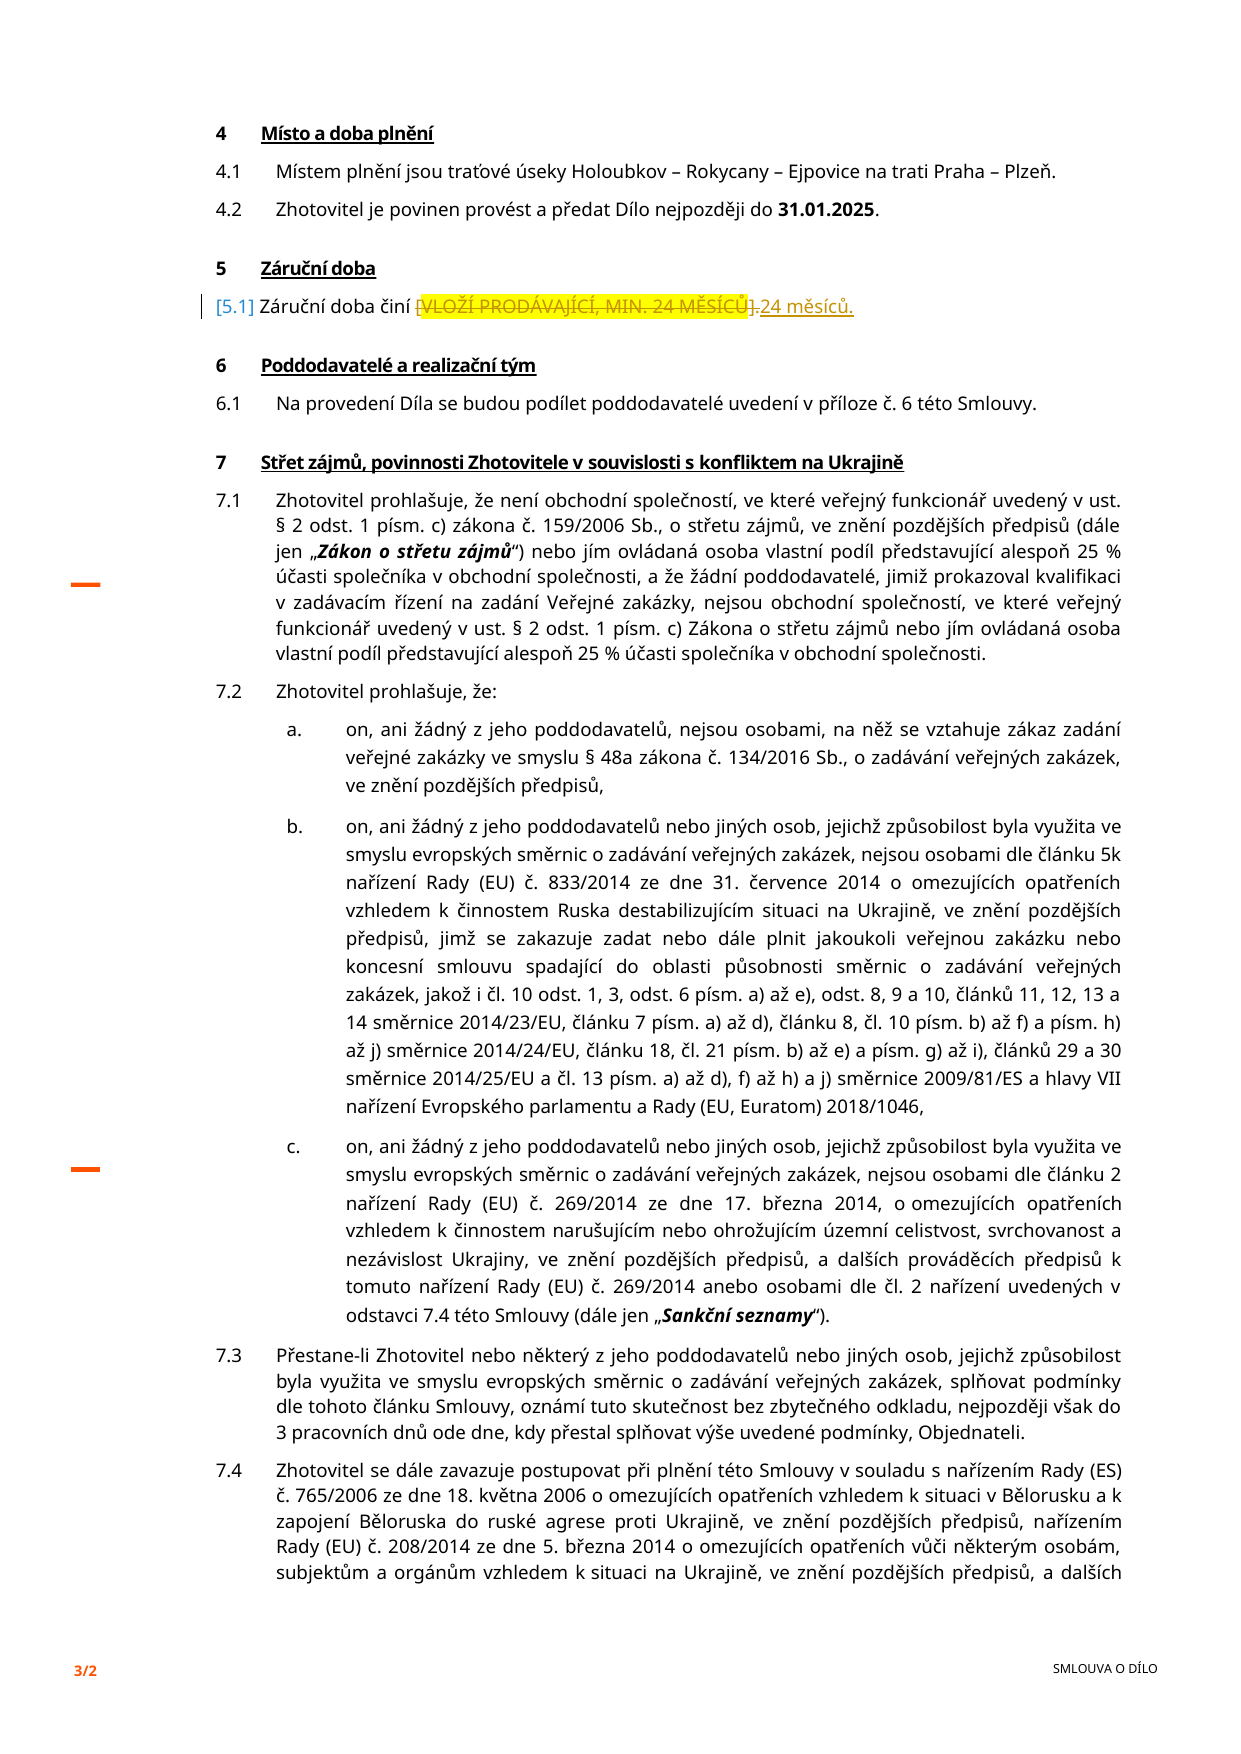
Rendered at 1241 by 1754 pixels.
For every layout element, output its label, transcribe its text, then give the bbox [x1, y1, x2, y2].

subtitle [216, 1457, 1122, 1584]
subtitle Záruční doba [216, 256, 1122, 281]
subtitle Místem plnění jsou traťové úseky Holoubkov – Rokycany – Ejpovice na trati Praha – Plzeň. [216, 159, 1122, 184]
subtitle Zhotovitel prohlašuje, že není obchodní společností, ve které veřejný funkcionář uvedený v ust. § 2 odst. 1 písm. c) zákona č. 159/2006 Sb., o střetu zájmů, ve znění pozdějších předpisů (dále jen „Zákon o střetu zájmů“) nebo jím ovládaná osoba vlastní podíl představující alespoň 25 % účasti společníka v obchodní společnosti, a že žádní poddodavatelé, jimiž prokazoval kvalifikaci v zadávacím řízení na zadání Veřejné zakázky, nejsou obchodní společností, ve které veřejný funkcionář uvedený v ust. § 2 odst. 1 písm. c) Zákona o střetu zájmů nebo jím ovládaná osoba vlastní podíl představující alespoň 25 % účasti společníka v obchodní společnosti. [216, 487, 1122, 666]
text on, ani žádný z jeho poddodavatelů, nejsou osobami, na něž se vztahuje zákaz zadání veřejné zakázky ve smyslu § 48a zákona č. 134/2016 Sb., o zadávání veřejných zakázek, ve znění pozdějších předpisů, [286, 716, 1122, 798]
subtitle Zhotovitel prohlašuje, že: [216, 678, 1122, 704]
subtitle Místo a doba plnění [216, 121, 1122, 146]
subtitle Přestane-li Zhotovitel nebo některý z jeho poddodavatelů nebo jiných osob, jejichž způsobilost byla využita ve smyslu evropských směrnic o zadávání veřejných zakázek, splňovat podmínky dle tohoto článku Smlouvy, oznámí tuto skutečnost bez zbytečného odkladu, nejpozději však do 3 pracovních dnů ode dne, kdy přestal splňovat výše uvedené podmínky, Objednateli. [216, 1342, 1122, 1444]
text on, ani žádný z jeho poddodavatelů nebo jiných osob, jejichž způsobilost byla využita ve smyslu evropských směrnic o zadávání veřejných zakázek, nejsou osobami dle článku 2 nařízení Rady (EU) č. 269/2014 ze dne 17. března 2014, o omezujících opatřeních vzhledem k činnostem narušujícím nebo ohrožujícím územní celistvost, svrchovanost a nezávislost Ukrajiny, ve znění pozdějších předpisů, a dalších prováděcích předpisů k tomuto nařízení Rady (EU) č. 269/2014 anebo osobami dle čl. 2 nařízení uvedených v odstavci 8.5 této Smlouvy (dále jen „Sankční seznamy“). [286, 1134, 1122, 1327]
text on, ani žádný z jeho poddodavatelů nebo jiných osob, jejichž způsobilost byla využita ve smyslu evropských směrnic o zadávání veřejných zakázek, nejsou osobami dle článku 5k nařízení Rady (EU) č. 833/2014 ze dne 31. července 2014 o omezujících opatřeních vzhledem k činnostem Ruska destabilizujícím situaci na Ukrajině, ve znění pozdějších předpisů, jimž se zakazuje zadat nebo dále plnit jakoukoli veřejnou zakázku nebo koncesní smlouvu spadající do oblasti působnosti směrnic o zadávání veřejných zakázek, jakož i čl. 10 odst. 1, 3, odst. 6 písm. a) až e), odst. 8, 9 a 10, článků 11, 12, 13 a 14 směrnice 2014/23/EU, článku 7 písm. a) až d), článku 8, čl. 10 písm. b) až f) a písm. h) až j) směrnice 2014/24/EU, článku 18, čl. 21 písm. b) až e) a písm. g) až i), článků 29 a 30 směrnice 2014/25/EU a čl. 13 písm. a) až d), f) až h) a j) směrnice 2009/81/ES a hlavy VII nařízení Evropského parlamentu a Rady (EU, Euratom) 2018/1046, [286, 813, 1122, 1119]
subtitle Záruční doba činí [216, 293, 1122, 319]
subtitle Na provedení Díla se budou podílet poddodavatelé uvedení v příloze č. 6 této Smlouvy. [216, 390, 1122, 416]
subtitle Zhotovitel je povinen provést a předat Dílo nejpozději do 31.01.2025. [216, 197, 1122, 222]
subtitle Poddodavatelé a realizační tým [216, 352, 1122, 378]
subtitle Střet zájmů, povinnosti Zhotovitele v souvislosti s konfliktem na Ukrajině [216, 449, 1122, 475]
